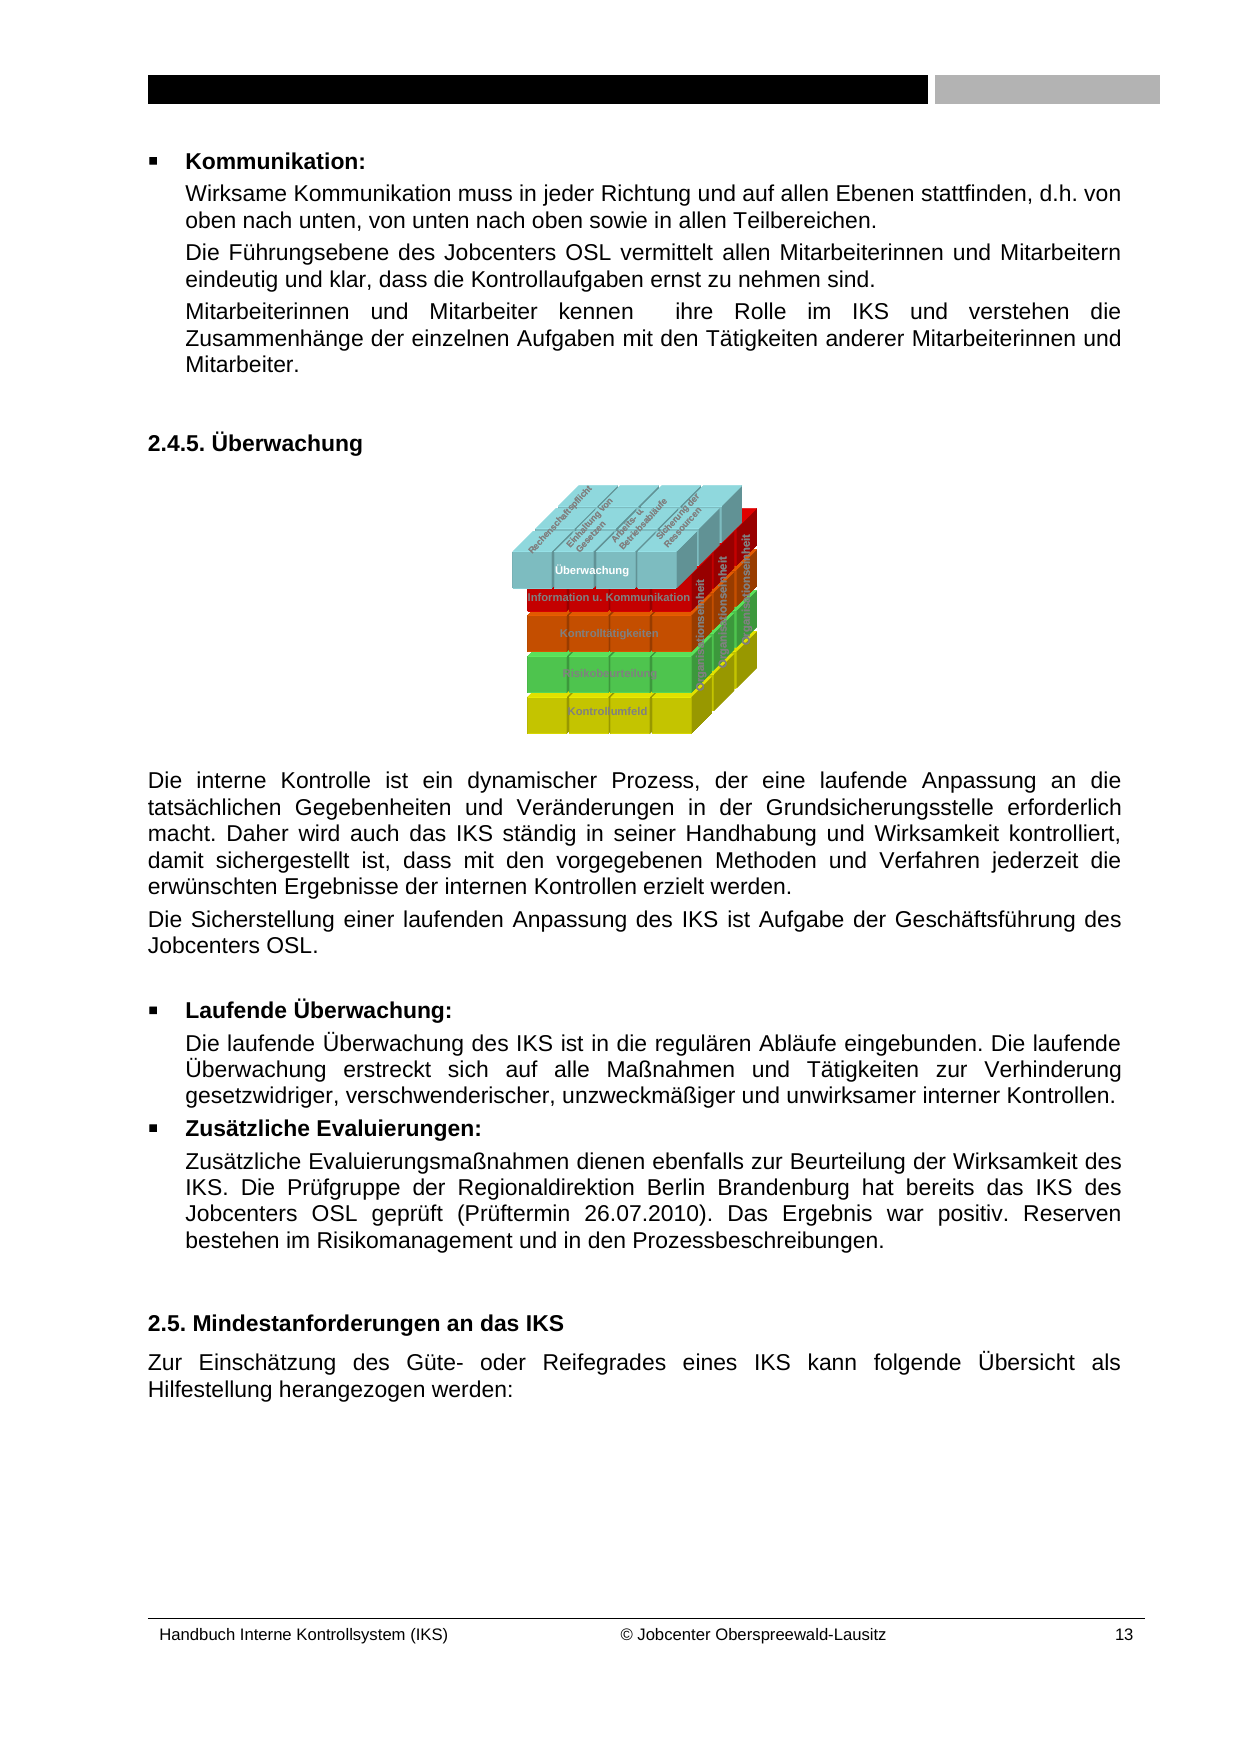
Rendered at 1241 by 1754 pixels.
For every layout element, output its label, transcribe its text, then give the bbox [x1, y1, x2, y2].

text Zur Einschätzung des Güte- oder Reifegrades eines IKS kann folgende Übersicht als Hilfestellung herangezogen werden: [148, 1349, 1122, 1402]
text Die Sicherstellung einer laufenden Anpassung des IKS ist Aufgabe der Geschäftsführung des Jobcenters OSL. [148, 906, 1122, 958]
list Laufende Überwachung: [148, 997, 1122, 1023]
text Die Führungsebene des Jobcenters OSL vermittelt allen Mitarbeiterinnen und Mitarbeitern eindeutig und klar, dass die Kontrollaufgaben ernst zu nehmen sind. [185, 239, 1122, 292]
list Kommunikation: [148, 148, 1122, 174]
text Wirksame Kommunikation muss in jeder Richtung und auf allen Ebenen stattfinden, d.h. von oben nach unten, von unten nach oben sowie in allen Teilbereichen. [185, 180, 1122, 233]
text Zusätzliche Evaluierungsmaßnahmen dienen ebenfalls zur Beurteilung der Wirksamkeit des IKS. Die Prüfgruppe der Regionaldirektion Berlin Brandenburg hat bereits das IKS des Jobcenters OSL geprüft (Prüftermin 26.07.2010). Das Ergebnis war positiv. Reserven bestehen im Risikomanagement und in den Prozessbeschreibungen. [185, 1148, 1122, 1253]
text Die interne Kontrolle ist ein dynamischer Prozess, der eine laufende Anpassung an die tatsächlichen Gegebenheiten und Veränderungen in der Grundsicherungsstelle erforderlich macht. Daher wird auch das IKS ständig in seiner Handhabung und Wirksamkeit kontrolliert, damit sichergestellt ist, dass mit den vorgegebenen Methoden und Verfahren jederzeit die erwünschten Ergebnisse der internen Kontrollen erzielt werden. [148, 767, 1122, 899]
list Mindestanforderungen an das IKS [148, 1311, 1122, 1337]
list Zusätzliche Evaluierungen: [148, 1115, 1122, 1141]
list Überwachung [148, 431, 1122, 457]
text Mitarbeiterinnen und Mitarbeiter kennen ihre Rolle im IKS und verstehen die Zusammenhänge der einzelnen Aufgaben mit den Tätigkeiten anderer Mitarbeiterinnen und Mitarbeiter. [185, 298, 1122, 377]
text Die laufende Überwachung des IKS ist in die regulären Abläufe eingebunden. Die laufende Überwachung erstreckt sich auf alle Maßnahmen und Tätigkeiten zur Verhinderung gesetzwidriger, verschwenderischer, unzweckmäßiger und unwirksamer interner Kontrollen. [185, 1030, 1122, 1109]
